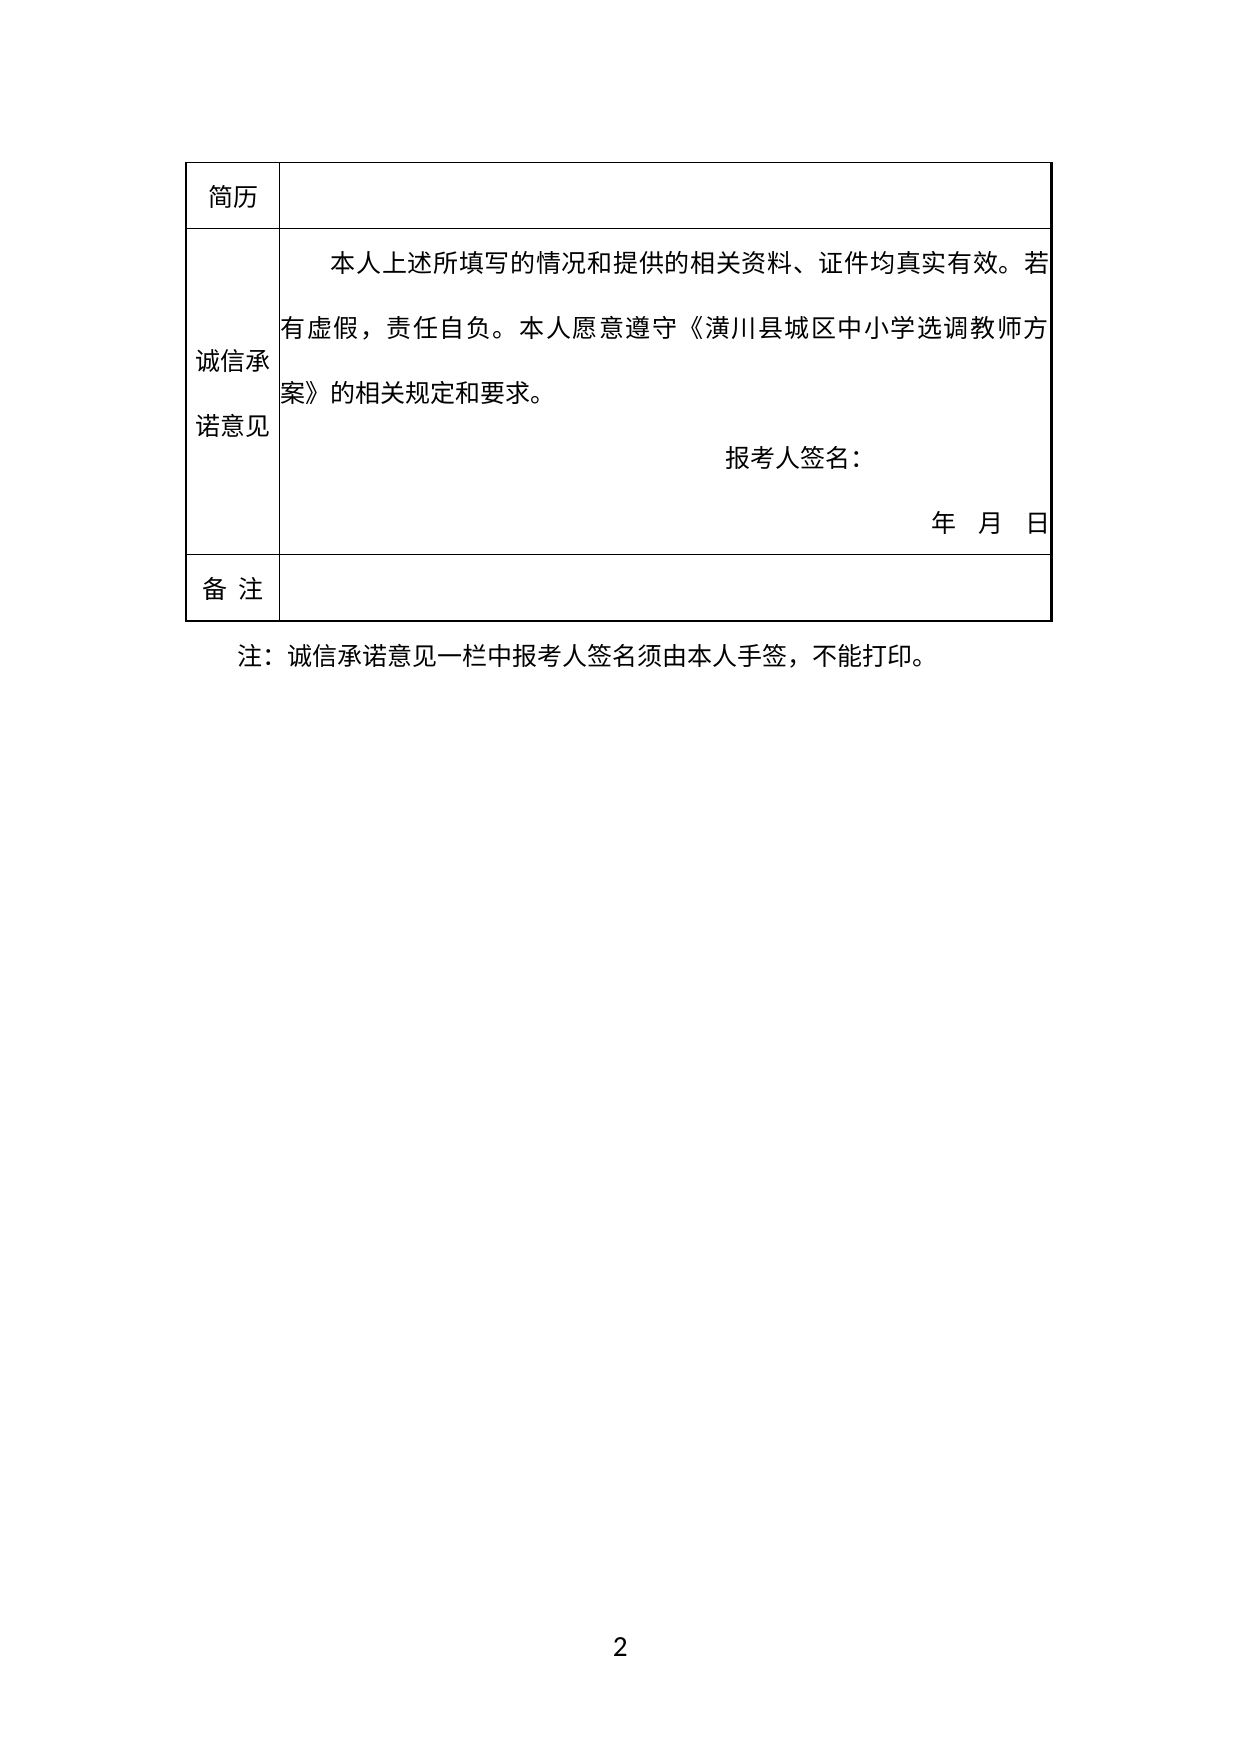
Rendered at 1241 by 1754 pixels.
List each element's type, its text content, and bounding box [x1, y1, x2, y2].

table_cell 诚信承 诺意见 [187, 229, 279, 554]
table_cell 备 注 [187, 555, 279, 620]
table_cell 个人 工作 简历 [187, 163, 279, 228]
table_cell [280, 163, 1050, 228]
table_cell 本人上述所填写的情况和提供的相关资料、证件均真实有效。若有虚假，责任自负。本人愿意遵守《潢川县城区中小学选调教师方案》的相关规定和要求。 报考人签名： 年 月 日 [280, 229, 1050, 554]
table_cell [280, 555, 1050, 620]
text 注：诚信承诺意见一栏中报考人签名须由本人手签，不能打印。 [187, 622, 1053, 687]
